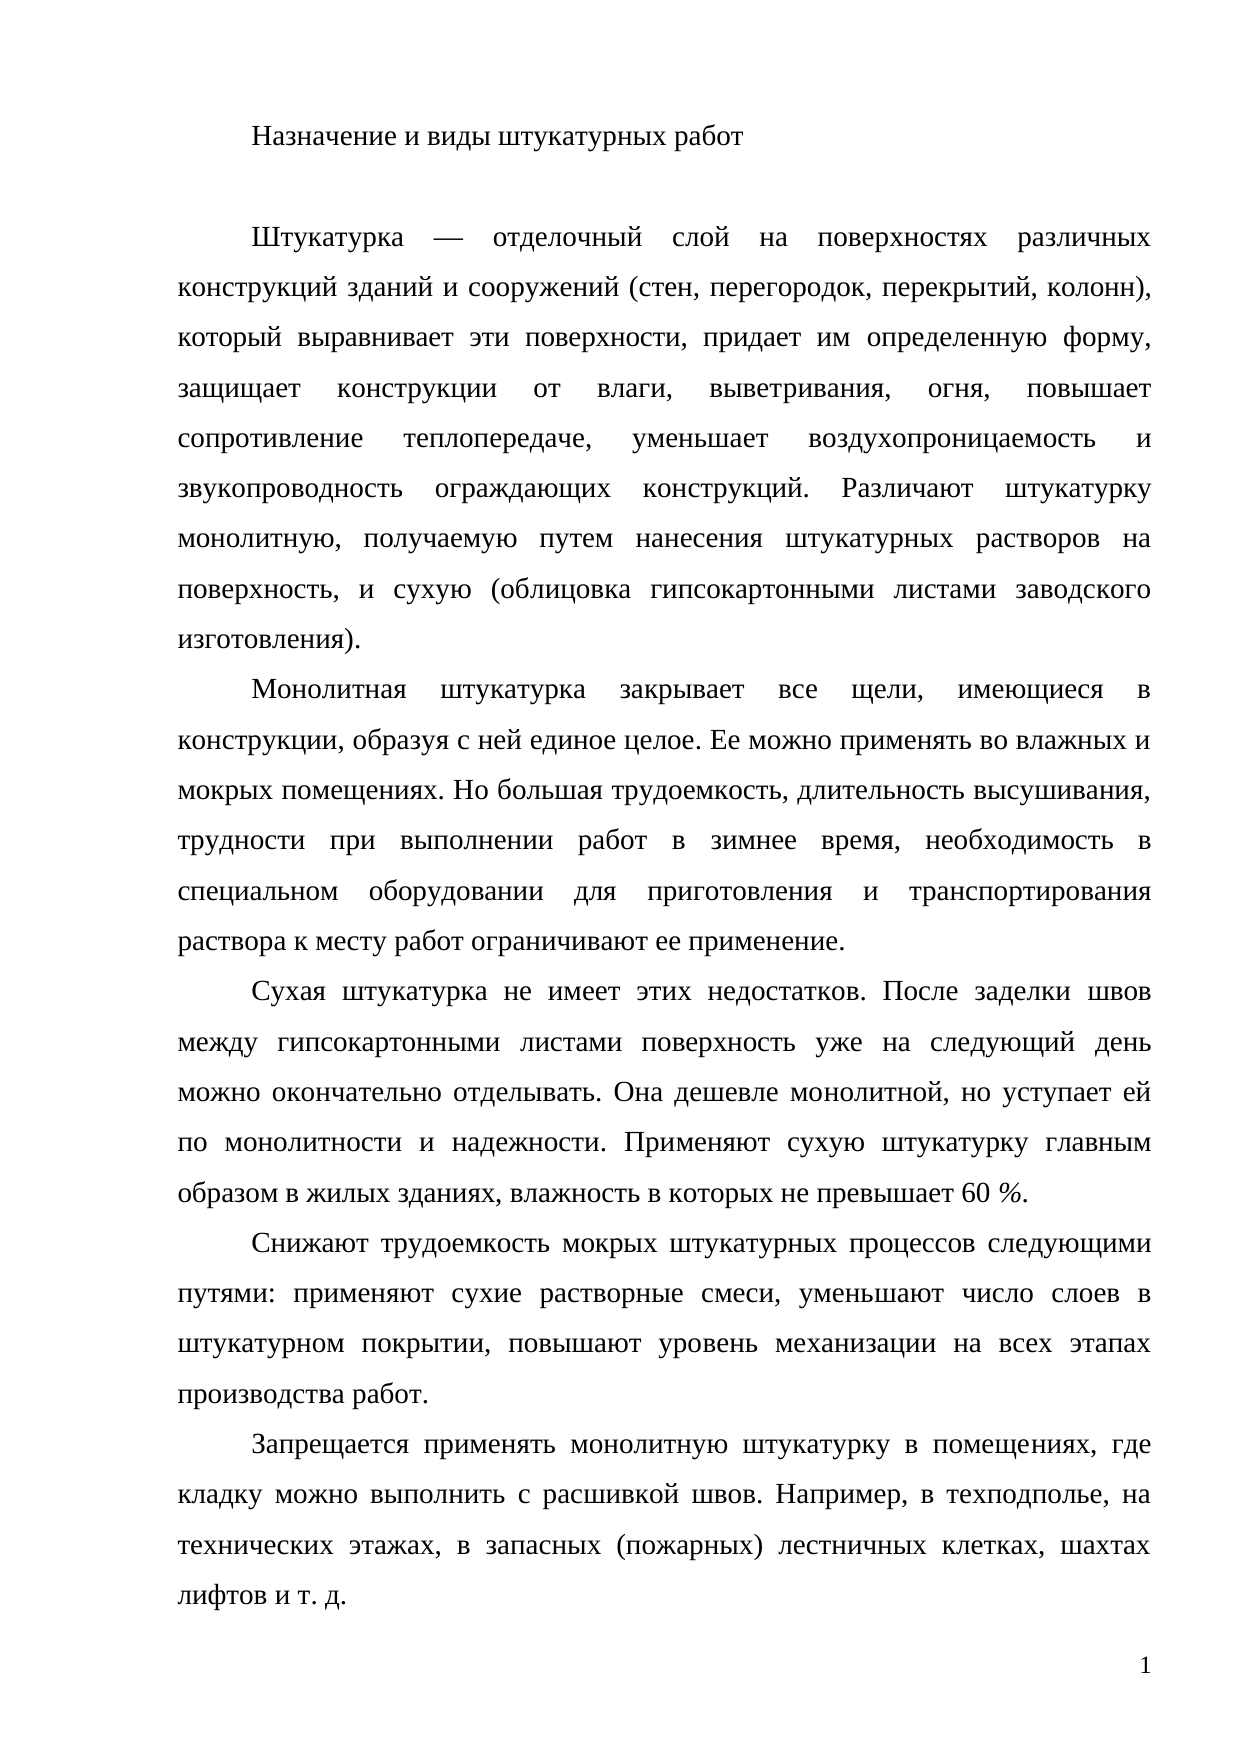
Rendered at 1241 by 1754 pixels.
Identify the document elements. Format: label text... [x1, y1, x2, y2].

text Монолитная штукатурка закрывает все щели, имеющиеся в конструкции, образуя с ней единое целое. Ее можно применять во влажных и мокрых помещениях. Но большая трудоемкость, длительность высушивания, трудности при выполнении работ в зимнее время, необходимость в специальном оборудовании для приготовления и транспортирования раствора к месту работ ограничивают ее применение. [177, 672, 1152, 957]
text Запрещается применять монолитную штукатурку в помещениях, где кладку можно выполнить с расшивкой швов. Например, в техподполье, на технических этажах, в запасных (пожарных) лестничных клетках, шахтах лифтов и т. д. [177, 1426, 1152, 1611]
text Снижают трудоемкость мокрых штукатурных процессов следующими путями: применяют сухие растворные смеси, уменьшают число слоев в штукатурном покрытии, повышают уровень механизации на всех этапах производства работ. [177, 1225, 1152, 1409]
text Штукатурка — отделочный слой на поверхностях различных конструкций зданий и сооружений (стен, перегородок, перекрытий, колонн), который выравнивает эти поверхности, придает им определенную форму, защищает конструкции от влаги, выветривания, огня, повышает сопротивление теплопередаче, уменьшает воздухопроницаемость и звукопроводность ограждающих конструкций. Различают штукатурку монолитную, получаемую путем нанесения штукатурных растворов на поверхность, и сухую (облицовка гипсокартонными листами заводского изготовления). [177, 219, 1152, 655]
text Сухая штукатурка не имеет этих недостатков. После заделки швов между гипсокартонными листами поверхность уже на следующий день можно окончательно отделывать. Она дешевле монолитной, но уступает ей по монолитности и надежности. Применяют сухую штукатурку главным образом в жилых зданиях, влажность в которых не превышает 60 %. [177, 973, 1152, 1208]
text Назначение и виды штукатурных работ [177, 118, 1152, 152]
